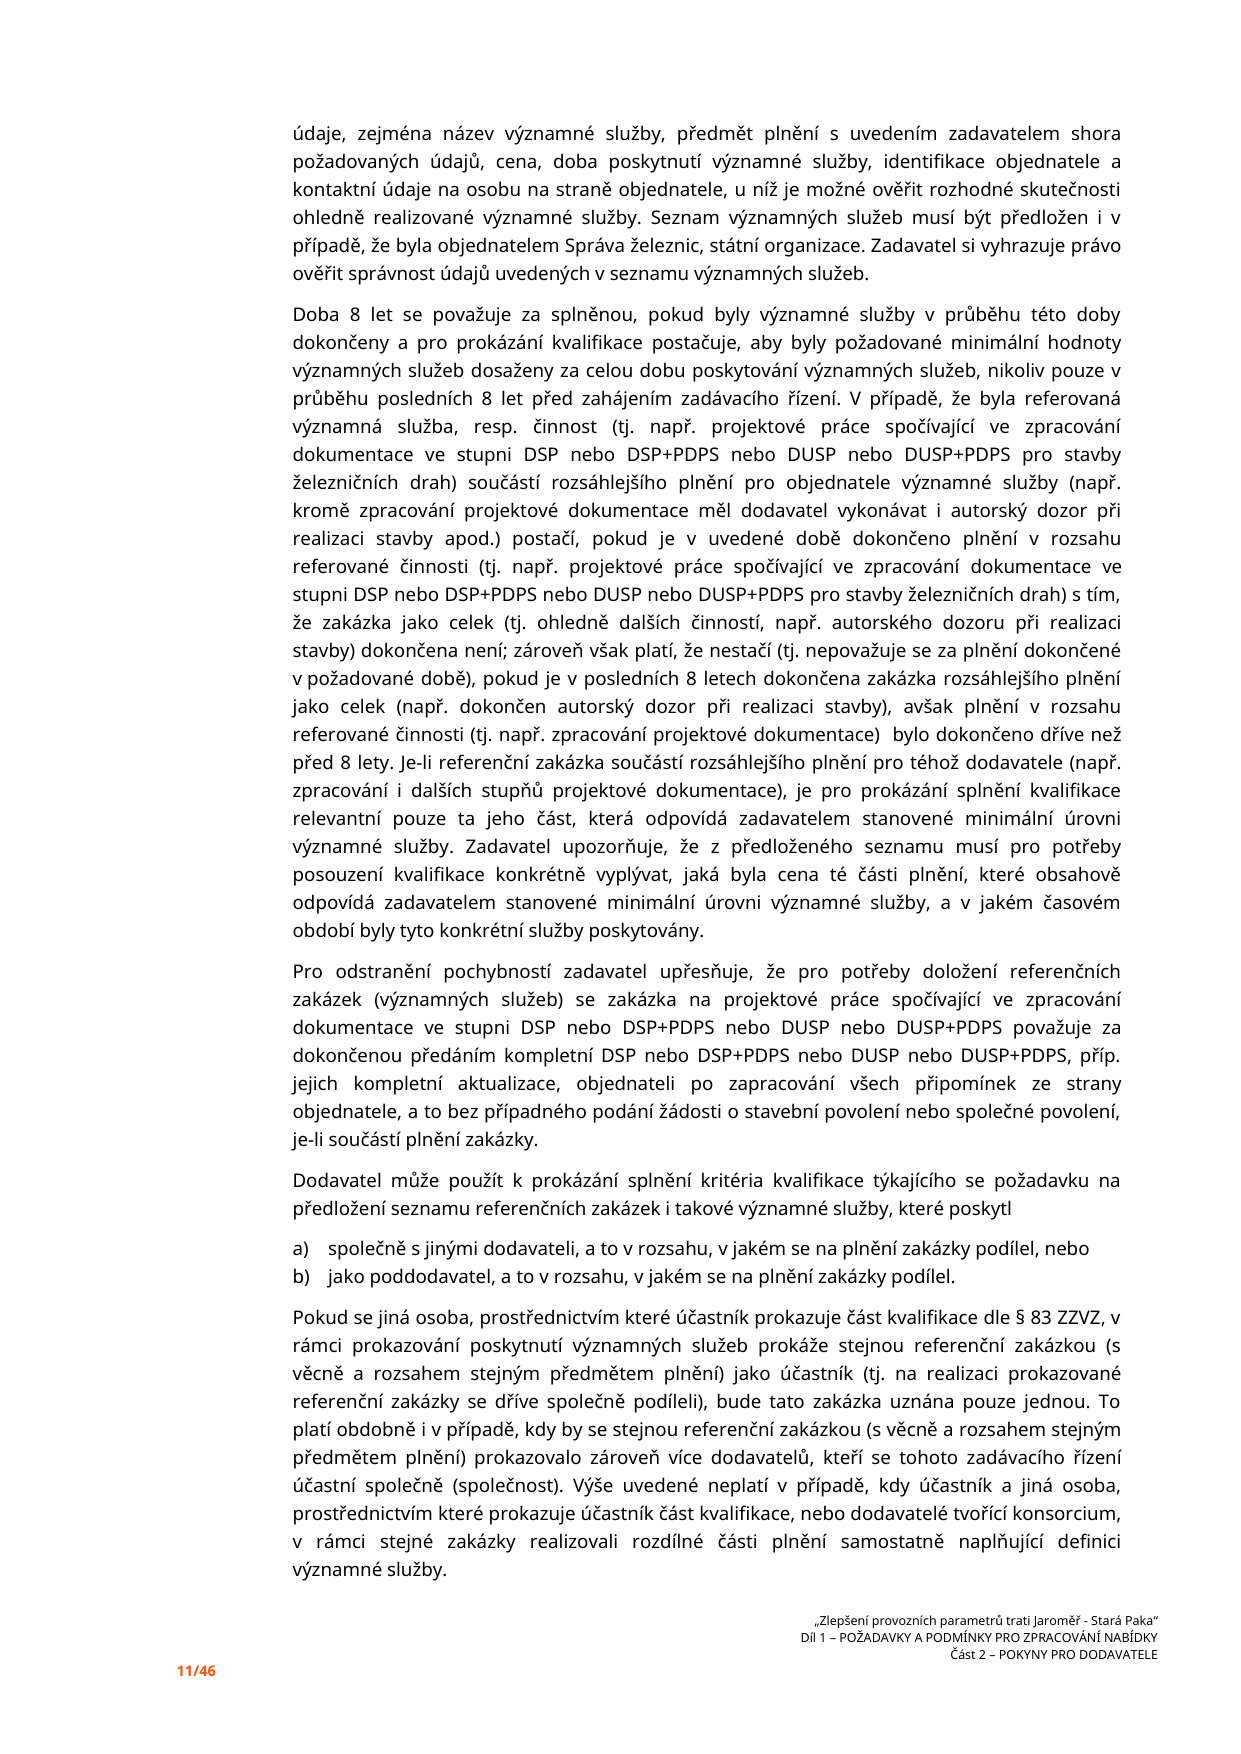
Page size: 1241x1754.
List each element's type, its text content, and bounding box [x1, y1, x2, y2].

text Dodavatel může použít k prokázání splnění kritéria kvalifikace týkajícího se požadavku na předložení seznamu referenčních zakázek i takové významné služby, které poskytl [292, 1167, 1122, 1220]
text Doba 8 let se považuje za splněnou, pokud byly významné služby v průběhu této doby dokončeny a pro prokázání kvalifikace postačuje, aby byly požadované minimální hodnoty významných služeb dosaženy za celou dobu poskytování významných služeb, nikoliv pouze v průběhu posledních 8 let před zahájením zadávacího řízení. V případě, že byla referovaná významná služba, resp. činnost (tj. např. projektové práce spočívající ve zpracování dokumentace ve stupni DSP nebo DSP+PDPS nebo DUSP nebo DUSP+PDPS pro stavby železničních drah) součástí rozsáhlejšího plnění pro objednatele významné služby (např. kromě zpracování projektové dokumentace měl dodavatel vykonávat i autorský dozor při realizaci stavby apod.) postačí, pokud je v uvedené době dokončeno plnění v rozsahu referované činnosti (tj. např. projektové práce spočívající ve zpracování dokumentace ve stupni DSP nebo DSP+PDPS nebo DUSP nebo DUSP+PDPS pro stavby železničních drah) s tím, že zakázka jako celek (tj. ohledně dalších činností, např. autorského dozoru při realizaci stavby) dokončena není; zároveň však platí, že nestačí (tj. nepovažuje se za plnění dokončené v požadované době), pokud je v posledních 8 letech dokončena zakázka rozsáhlejšího plnění jako celek (např. dokončen autorský dozor při realizaci stavby), avšak plnění v rozsahu referované činnosti (tj. např. zpracování projektové dokumentace) bylo dokončeno dříve než před 8 lety. Je-li referenční zakázka součástí rozsáhlejšího plnění pro téhož dodavatele (např. zpracování i dalších stupňů projektové dokumentace), je pro prokázání splnění kvalifikace relevantní pouze ta jeho část, která odpovídá zadavatelem stanovené minimální úrovni významné služby. Zadavatel upozorňuje, že z předloženého seznamu musí pro potřeby posouzení kvalifikace konkrétně vyplývat, jaká byla cena té části plnění, které obsahově odpovídá zadavatelem stanovené minimální úrovni významné služby, a v jakém časovém období byly tyto konkrétní služby poskytovány. [292, 301, 1122, 943]
text Pokud se jiná osoba, prostřednictvím které účastník prokazuje část kvalifikace dle § 83 ZZVZ, v rámci prokazování poskytnutí významných služeb prokáže stejnou referenční zakázkou (s věcně a rozsahem stejným předmětem plnění) jako účastník (tj. na realizaci prokazované referenční zakázky se dříve společně podíleli), bude tato zakázka uznána pouze jednou. To platí obdobně i v případě, kdy by se stejnou referenční zakázkou (s věcně a rozsahem stejným předmětem plnění) prokazovalo zároveň více dodavatelů, kteří se tohoto zadávacího řízení účastní společně (společnost). Výše uvedené neplatí v případě, kdy účastník a jiná osoba, prostřednictvím které prokazuje účastník část kvalifikace, nebo dodavatelé tvořící konsorcium, v rámci stejné zakázky realizovali rozdílné části plnění samostatně naplňující definici významné služby. [292, 1304, 1122, 1582]
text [292, 121, 1122, 286]
list jako poddodavatel, a to v rozsahu, v jakém se na plnění zakázky podílel. [292, 1263, 1122, 1289]
list společně s jinými dodavateli, a to v rozsahu, v jakém se na plnění zakázky podílel, nebo [292, 1235, 1122, 1261]
text Pro odstranění pochybností zadavatel upřesňuje, že pro potřeby doložení referenčních zakázek (významných služeb) se zakázka na projektové práce spočívající ve zpracování dokumentace ve stupni DSP nebo DSP+PDPS nebo DUSP nebo DUSP+PDPS považuje za dokončenou předáním kompletní DSP nebo DSP+PDPS nebo DUSP nebo DUSP+PDPS, příp. jejich kompletní aktualizace, objednateli po zapracování všech připomínek ze strany objednatele, a to bez případného podání žádosti o stavební povolení nebo společné povolení, je-li součástí plnění zakázky. [292, 958, 1122, 1152]
